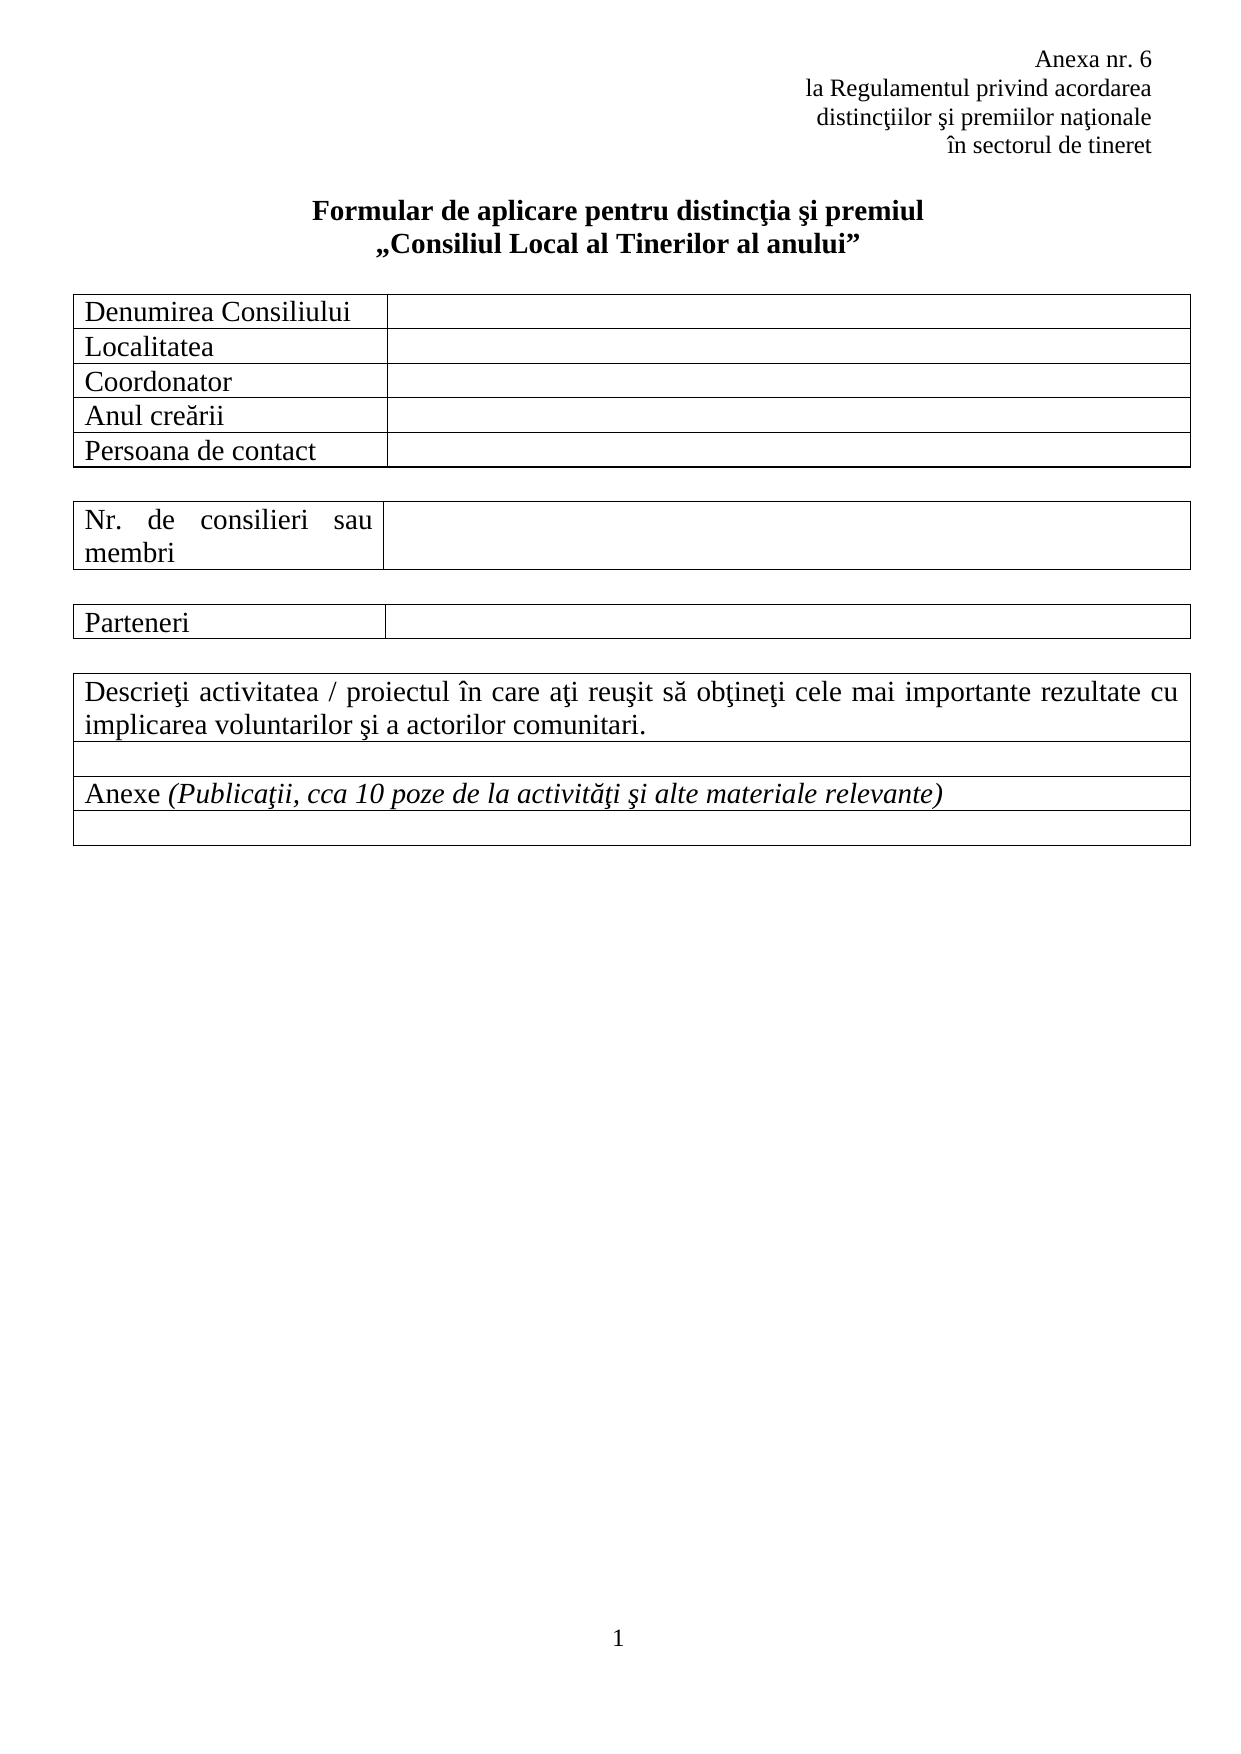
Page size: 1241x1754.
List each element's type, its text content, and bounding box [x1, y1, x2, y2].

table_header Parteneri [74, 605, 385, 638]
text distincţiilor şi premiilor naţionale [84, 102, 1152, 131]
table_header Descrieţi activitatea / proiectul în care aţi reuşit să obţineţi cele mai importante rezultate cu implicarea voluntarilor şi a actorilor comunitari. [74, 674, 1190, 741]
table_cell Localitatea [74, 329, 387, 363]
table_cell [388, 398, 1190, 432]
table_header Denumirea Consiliului [74, 295, 387, 328]
table_cell Persoana de contact [74, 433, 387, 466]
table_cell [388, 364, 1190, 397]
table_cell Anul creării [74, 398, 387, 432]
table_cell Coordonator [74, 364, 387, 397]
table_cell [388, 329, 1190, 363]
table_cell Anexe (Publicaţii, cca 10 poze de la activităţi şi alte materiale relevante) [74, 777, 1190, 810]
text „Consiliul Local al Tinerilor al anului” [84, 226, 1152, 260]
table_header [386, 605, 1190, 638]
text la Regulamentul privind acordarea [84, 73, 1152, 102]
table_header [384, 502, 1190, 569]
text Formular de aplicare pentru distincţia şi premiul [84, 193, 1152, 226]
table_cell [388, 433, 1190, 466]
text Anexa nr. 6 [84, 44, 1152, 73]
table_header Nr. de consilieri sau membri [74, 502, 383, 569]
table_cell [74, 742, 1190, 776]
text în sectorul de tineret [84, 131, 1152, 159]
table_header [388, 295, 1190, 328]
table_cell [74, 811, 1190, 845]
